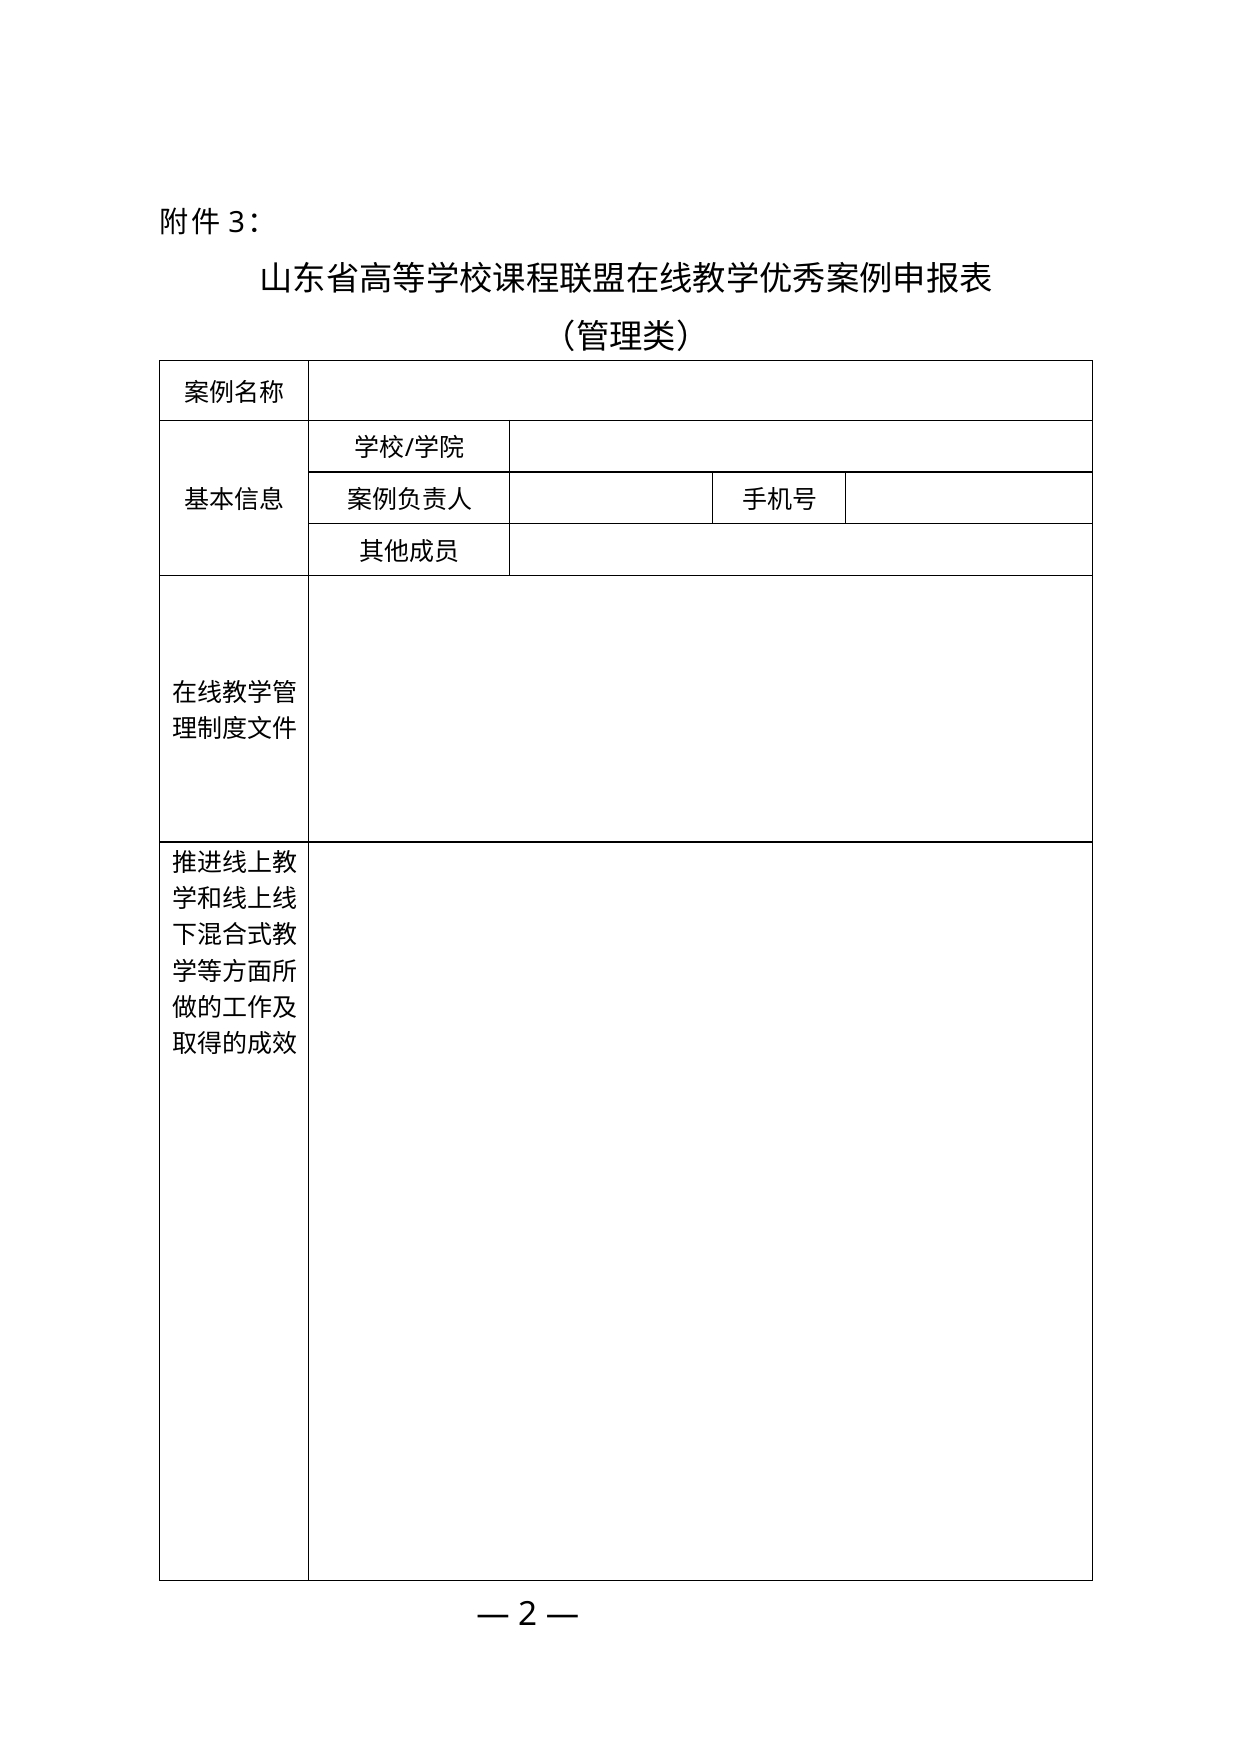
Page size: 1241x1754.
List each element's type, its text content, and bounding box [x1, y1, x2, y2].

table_cell 基本信息 [160, 421, 308, 574]
table_cell [510, 524, 1092, 574]
table_header 案例名称 [160, 361, 308, 420]
text （管理类） [159, 302, 1093, 360]
table_cell [309, 843, 1092, 1580]
table_cell [309, 576, 1092, 841]
table_cell 其他成员 [309, 524, 509, 574]
text 山东省高等学校课程联盟在线教学优秀案例申报表 [159, 244, 1093, 302]
table_header [309, 361, 1092, 420]
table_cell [160, 843, 308, 1580]
table_cell [510, 421, 1092, 471]
table_cell [510, 473, 712, 523]
table_cell [846, 473, 1092, 523]
table_cell 案例负责人 [309, 473, 509, 523]
text 附件3： [159, 185, 1093, 244]
table_cell 手机号 [713, 473, 845, 523]
table_cell 学校/学院 [309, 421, 509, 471]
table_cell 在线教学管理制度文件 [160, 576, 308, 841]
